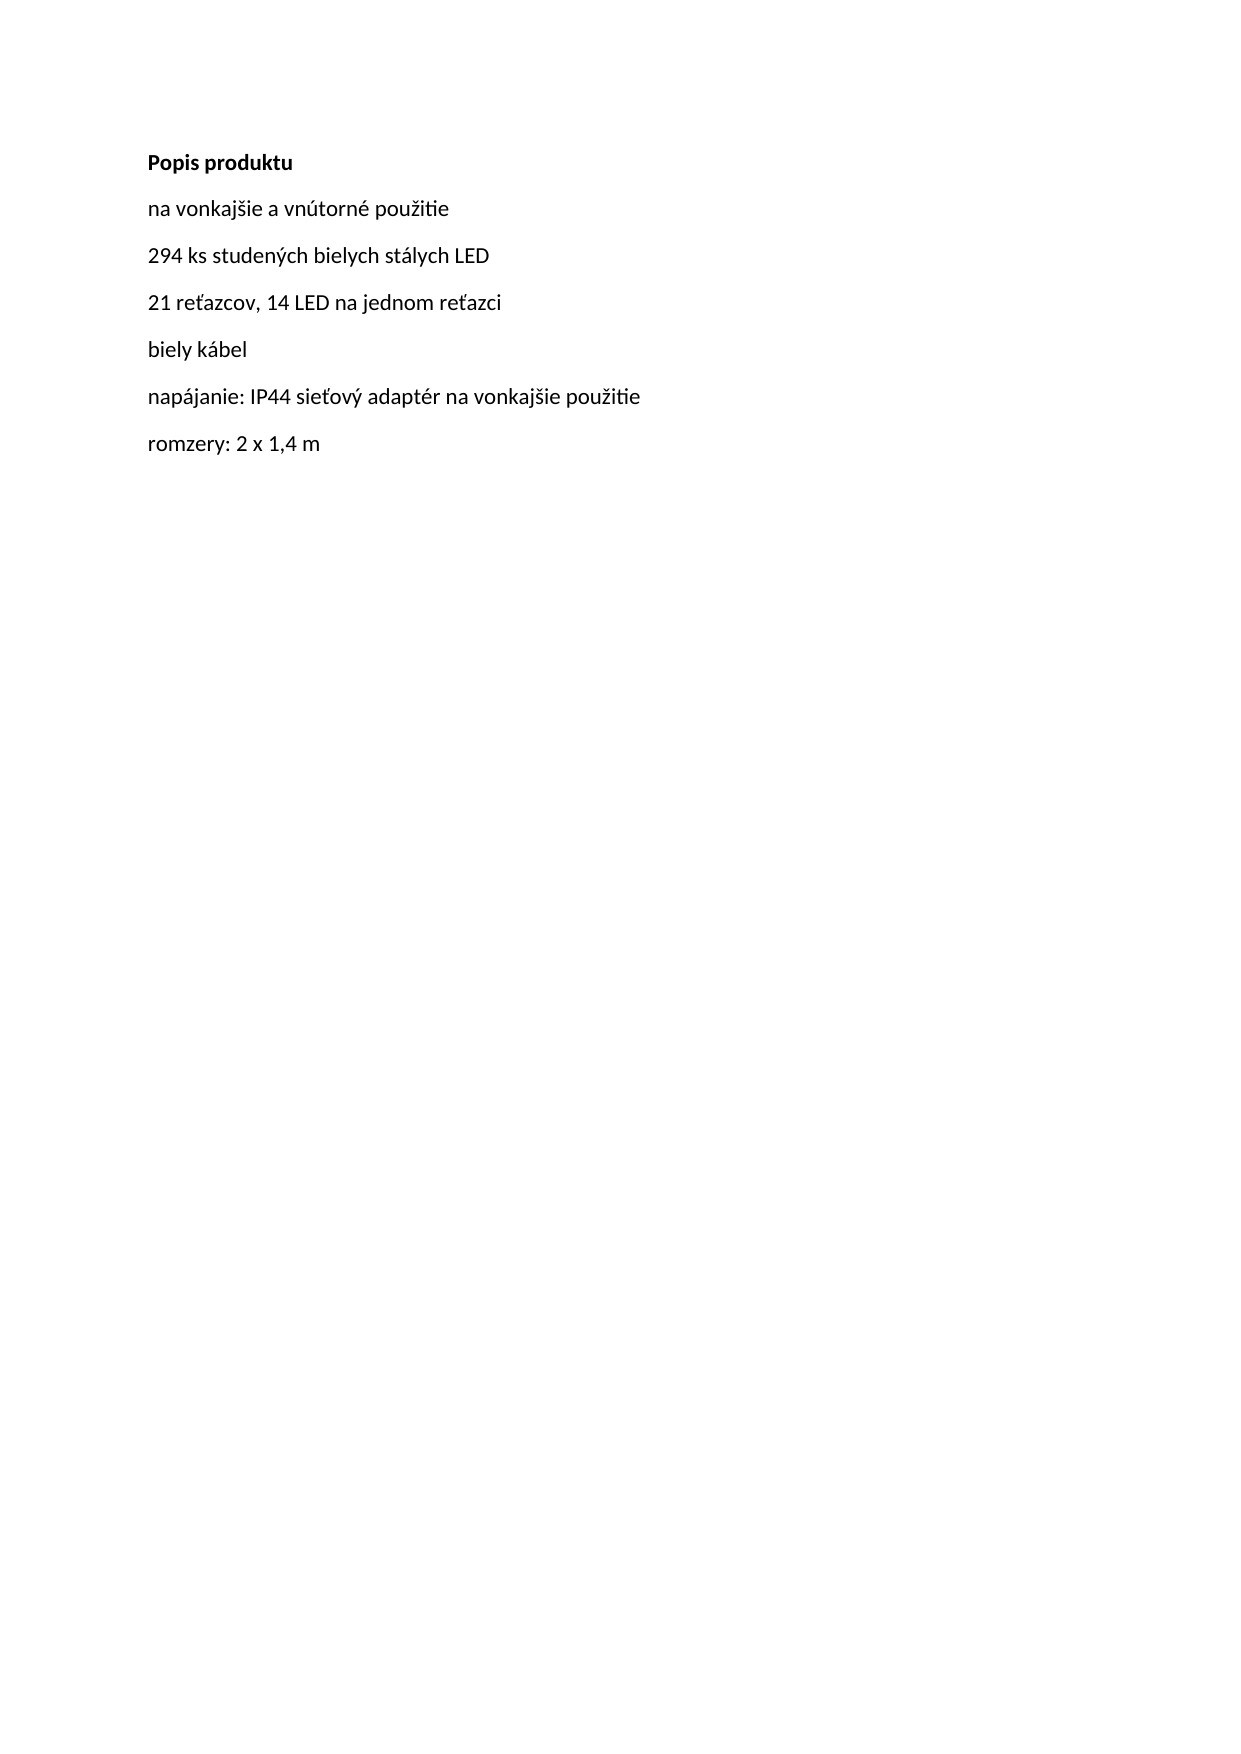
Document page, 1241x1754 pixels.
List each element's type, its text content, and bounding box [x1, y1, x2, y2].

text biely kábel [148, 335, 1093, 363]
text romzery: 2 x 1,4 m [148, 429, 1093, 457]
text 21 reťazcov, 14 LED na jednom reťazci [148, 288, 1093, 316]
text Popis produktu [148, 148, 1093, 176]
text na vonkajšie a vnútorné použitie [148, 194, 1093, 222]
text napájanie: IP44 sieťový adaptér na vonkajšie použitie [148, 382, 1093, 410]
text 294 ks studených bielych stálych LED [148, 241, 1093, 269]
